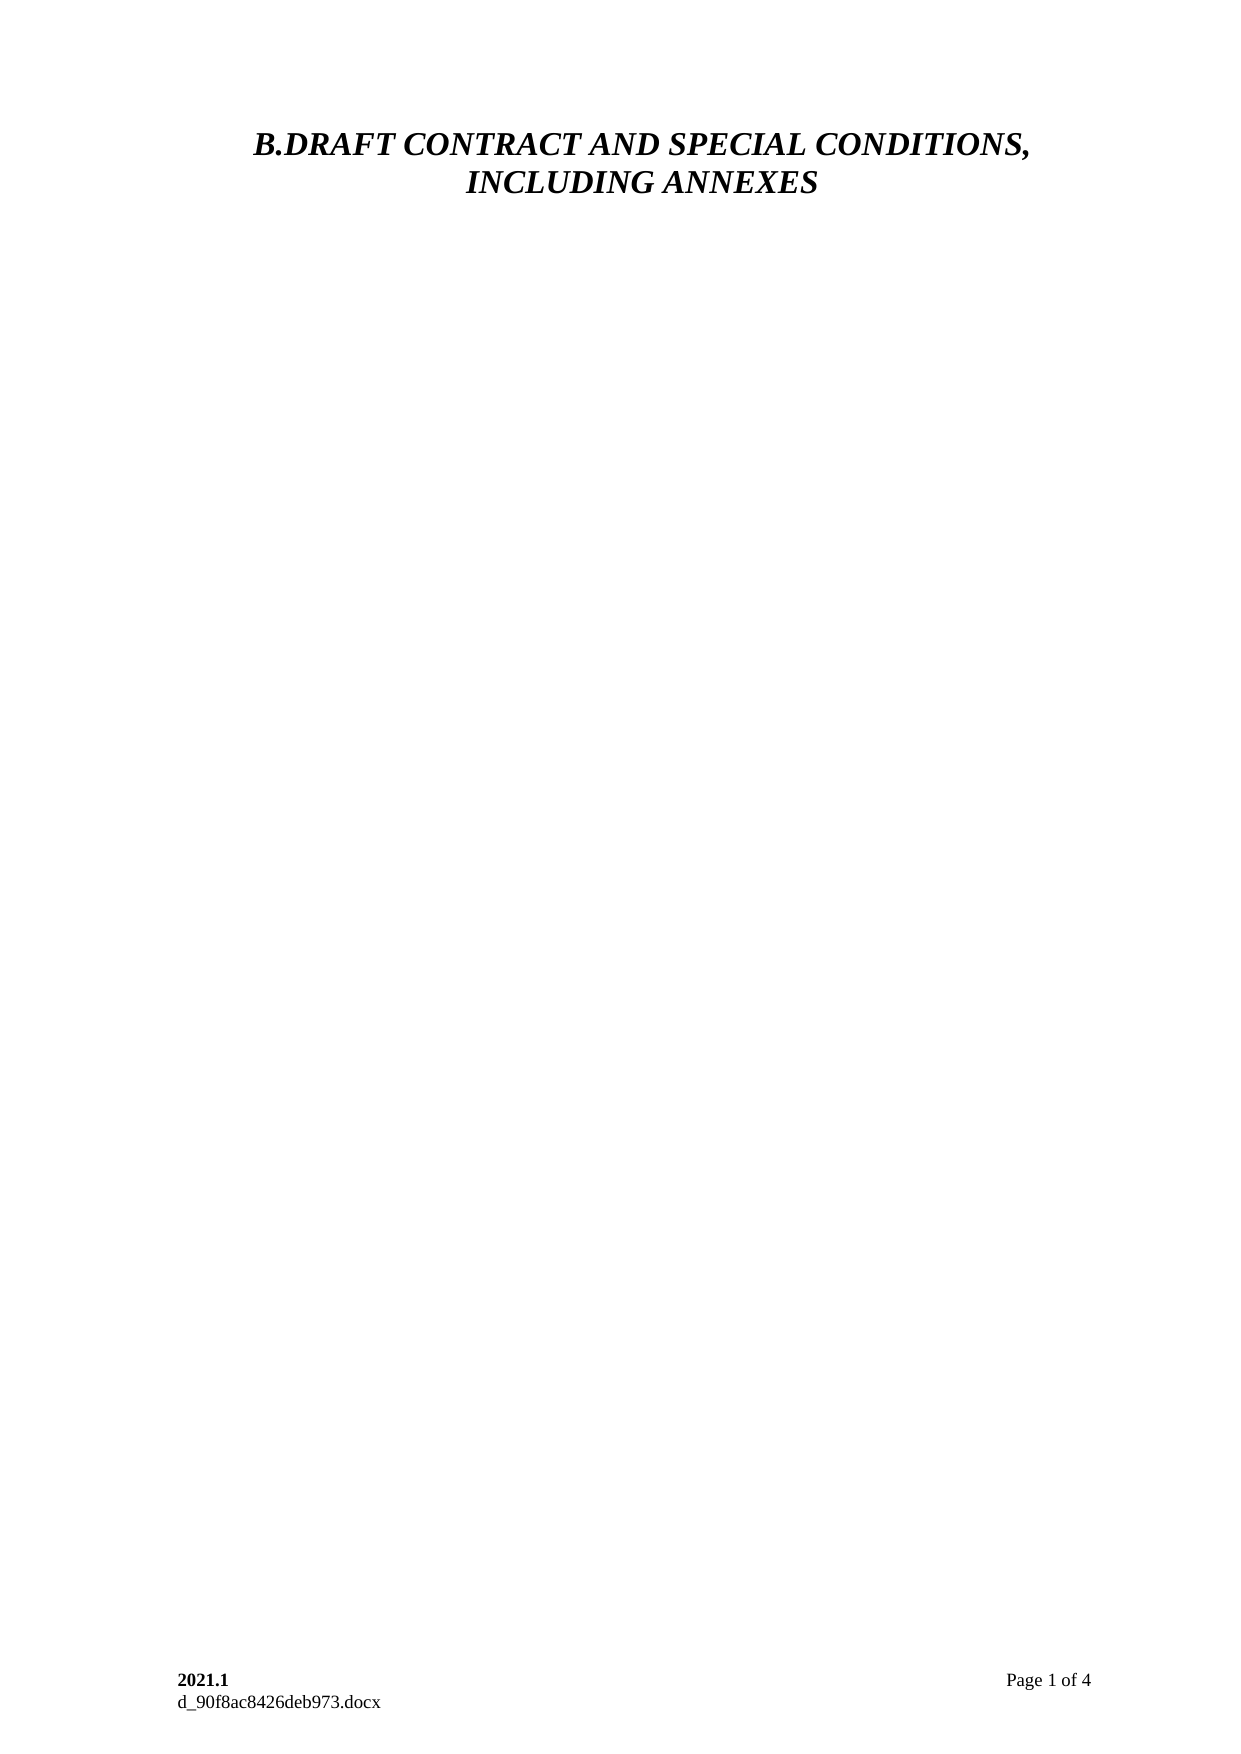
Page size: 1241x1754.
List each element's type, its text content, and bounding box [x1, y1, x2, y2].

subtitle B. DRAFT CONTRACT AND SPECIAL CONDITIONS, INCLUDING ANNEXES [177, 124, 1107, 201]
